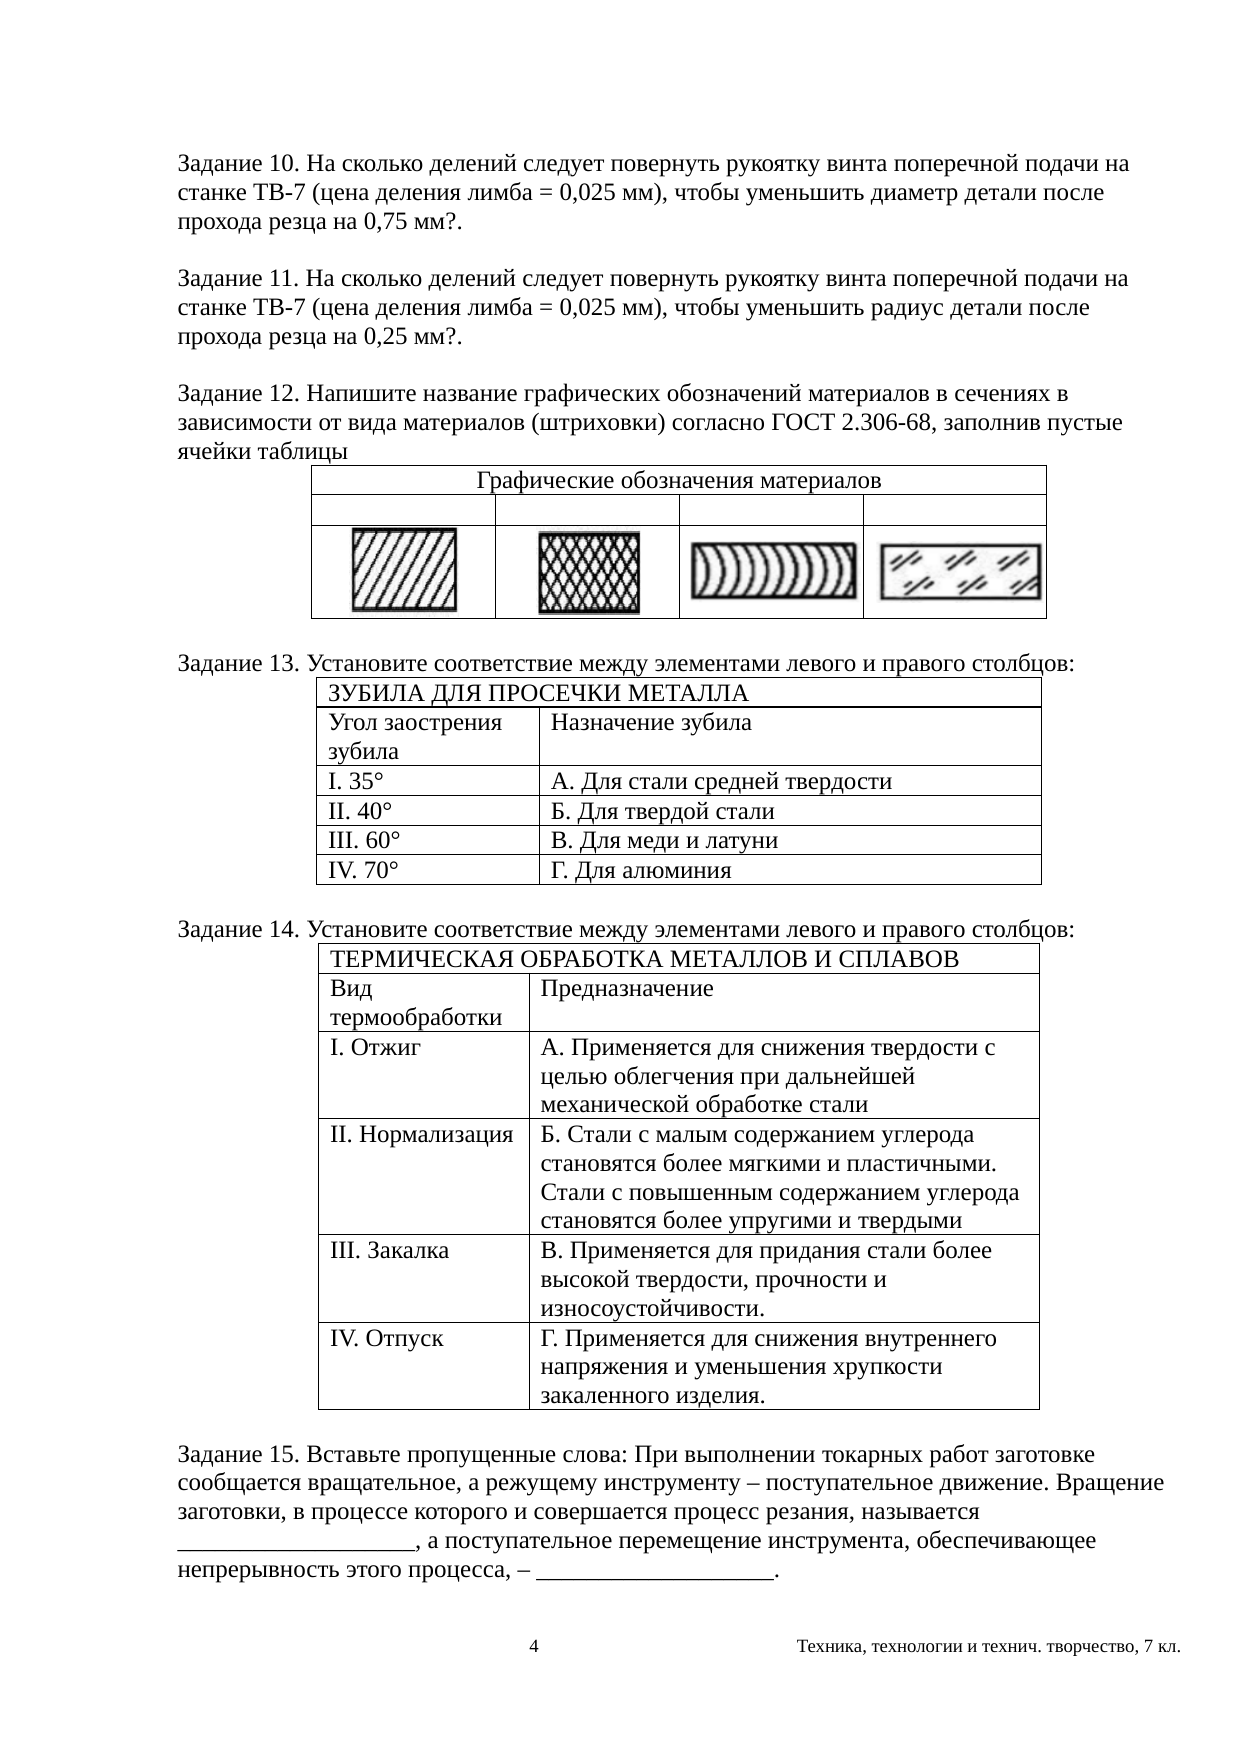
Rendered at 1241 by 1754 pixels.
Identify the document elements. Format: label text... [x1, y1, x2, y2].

table_cell [864, 495, 1046, 525]
table_header ТЕРМИЧЕСКАЯ ОБРАБОТКА МЕТАЛЛОВ И СПЛАВОВ [319, 944, 1039, 972]
table_cell Г. Применяется для снижения внутреннего напряжения и уменьшения хрупкости закаленного изделия. [530, 1323, 1039, 1409]
text Задание 14. Установите соответствие между элементами левого и правого столбцов: [177, 914, 1181, 943]
table_cell I. 35° [317, 766, 539, 795]
table_cell I. Отжиг [319, 1032, 529, 1118]
table_cell Вид термообработки [319, 974, 529, 1031]
table_cell Назначение зубила [540, 708, 1041, 765]
table_cell III. 60° [317, 826, 539, 854]
table_cell [641, 526, 679, 618]
table_cell Предназначение [530, 974, 1039, 1031]
table_cell IV. Отпуск [319, 1323, 529, 1409]
table_cell [312, 526, 495, 618]
table_cell Угол заострения зубила [317, 708, 539, 765]
table_cell А. Применяется для снижения твердости с целью облегчения при дальнейшей механической обработке стали [530, 1032, 1039, 1118]
table_header ЗУБИЛА ДЛЯ ПРОСЕЧКИ МЕТАЛЛА [317, 678, 1041, 706]
table_cell А. Для стали средней твердости [540, 766, 1041, 795]
text Задание 13. Установите соответствие между элементами левого и правого столбцов: [177, 648, 1181, 677]
text Задание 15. Вставьте пропущенные слова: При выполнении токарных работ заготовке сообщается вращательное, а режущему инструменту – поступательное движение. Вращение заготовки, в процессе которого и совершается процесс резания, называется ___________________, а поступательное перемещение инструмента, обеспечивающее непрерывность этого процесса, – ___________________. [177, 1439, 1181, 1582]
picture [348, 527, 459, 617]
table_cell Б. Для твердой стали [540, 796, 1041, 824]
table_cell II. 40° [317, 796, 539, 824]
table_cell В. Для меди и латуни [540, 826, 1041, 854]
table_header Графические обозначения материалов [312, 466, 1046, 494]
text Задание 12. Напишите название графических обозначений материалов в сечениях в зависимости от вида материалов (штриховки) согласно ГОСТ 2.306-68, заполнив пустые ячейки таблицы [177, 378, 1181, 464]
text Задание 10. На сколько делений следует повернуть рукоятку винта поперечной подачи на станке ТВ-7 (цена деления лимба = 0,025 мм), чтобы уменьшить диаметр детали после прохода резца на 0,75 мм?. [177, 148, 1181, 234]
table_cell [496, 526, 534, 618]
table_cell III. Закалка [319, 1235, 529, 1322]
picture [874, 541, 1044, 603]
table_cell [680, 526, 863, 618]
table_cell Б. Стали с малым содержанием углерода становятся более мягкими и пластичными. Стали с повышенным содержанием углерода становятся более упругими и твердыми [530, 1119, 1039, 1234]
table_cell Г. Для алюминия [540, 855, 1041, 884]
table_cell В. Применяется для придания стали более высокой твердости, прочности и износоустойчивости. [530, 1235, 1039, 1322]
picture [690, 541, 862, 603]
table_cell IV. 70° [317, 855, 539, 884]
table_cell [864, 526, 1046, 618]
table_cell [496, 495, 679, 525]
table_cell [680, 495, 863, 525]
picture [534, 526, 641, 618]
table_cell [312, 495, 495, 525]
table_cell II. Нормализация [319, 1119, 529, 1234]
text Задание 11. На сколько делений следует повернуть рукоятку винта поперечной подачи на станке ТВ-7 (цена деления лимба = 0,025 мм), чтобы уменьшить радиус детали после прохода резца на 0,25 мм?. [177, 263, 1181, 349]
